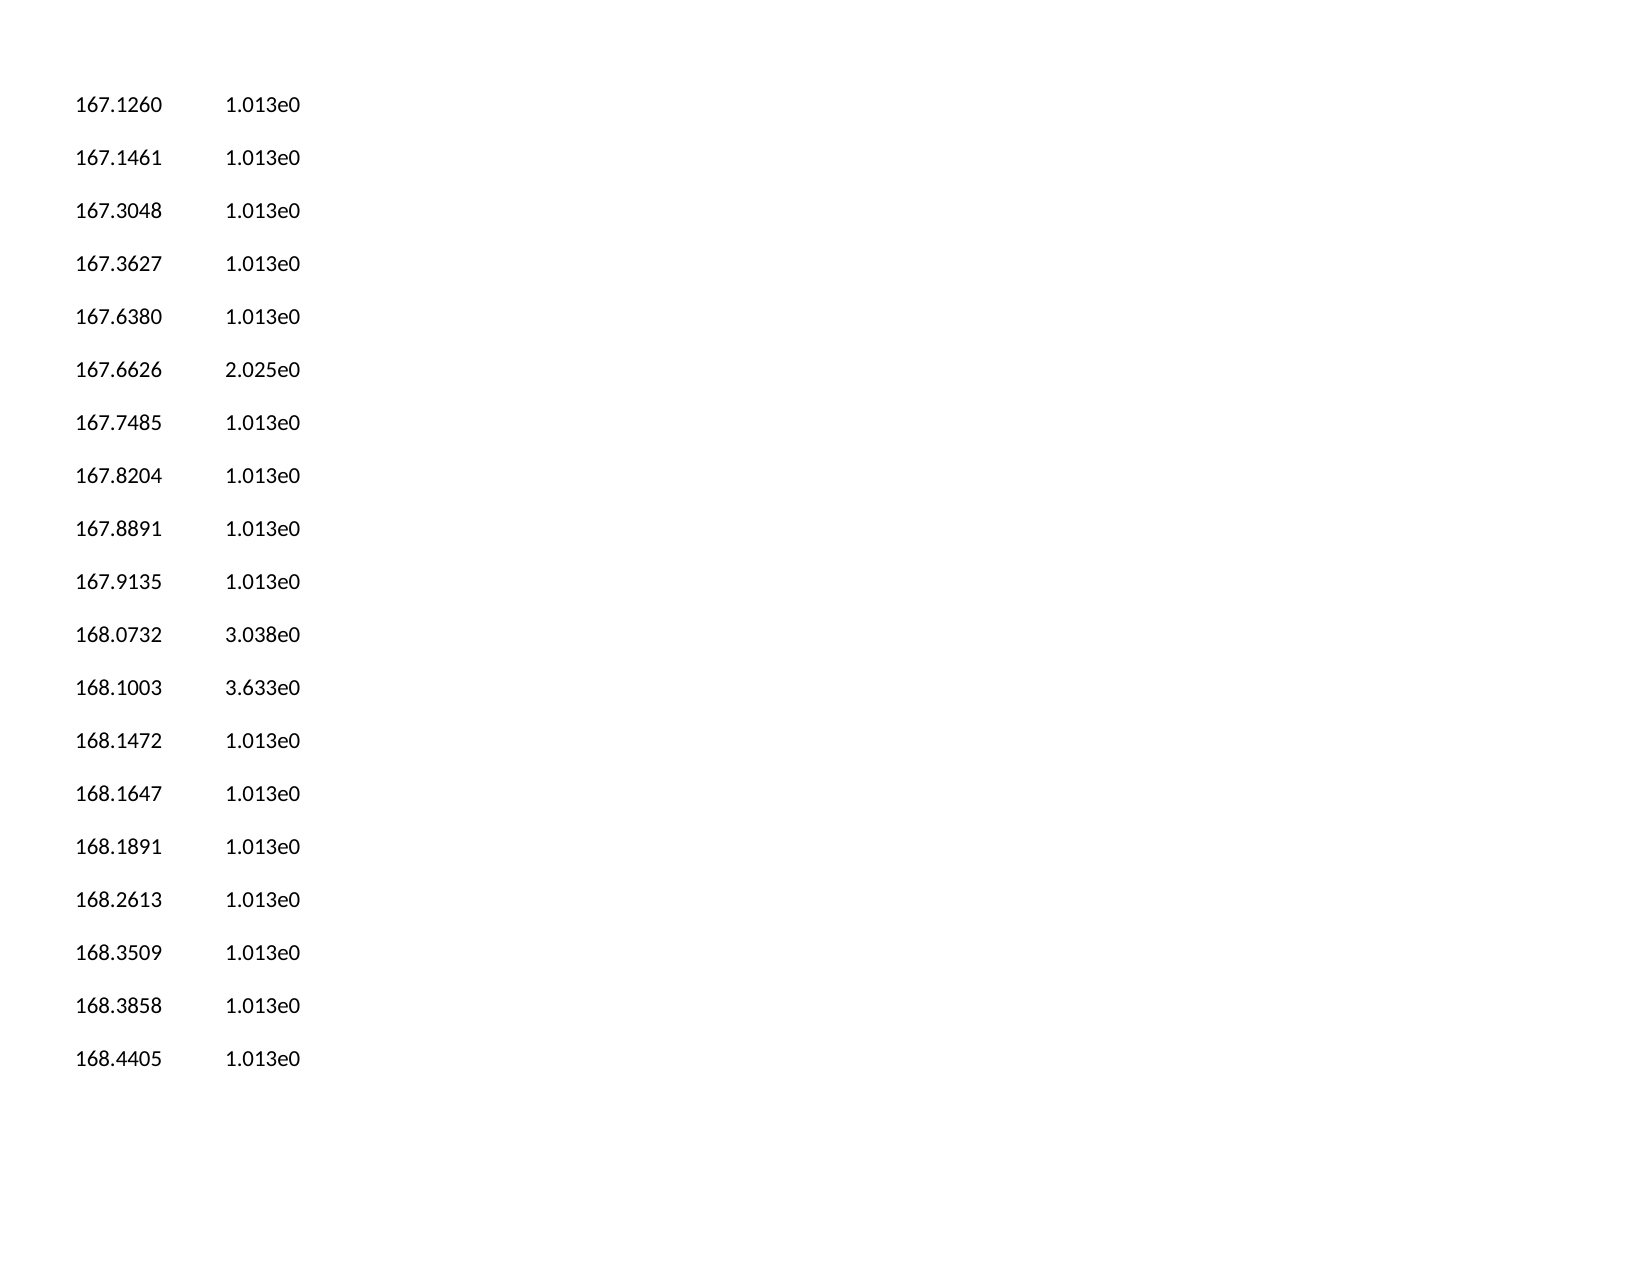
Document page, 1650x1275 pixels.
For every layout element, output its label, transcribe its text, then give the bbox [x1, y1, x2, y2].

text 168.1003 3.633e0 [75, 673, 1563, 701]
text 167.6380 1.013e0 [75, 302, 1563, 330]
text 167.1260 1.013e0 [75, 90, 1563, 118]
text 167.8891 1.013e0 [75, 514, 1563, 542]
text 167.3048 1.013e0 [75, 196, 1563, 224]
text 168.4405 1.013e0 [75, 1044, 1563, 1072]
text 168.2613 1.013e0 [75, 885, 1563, 913]
text 168.3509 1.013e0 [75, 938, 1563, 966]
text 167.1461 1.013e0 [75, 143, 1563, 171]
text 167.6626 2.025e0 [75, 355, 1563, 383]
text 168.1891 1.013e0 [75, 832, 1563, 860]
text 168.1472 1.013e0 [75, 726, 1563, 754]
text 168.1647 1.013e0 [75, 779, 1563, 807]
text 168.0732 3.038e0 [75, 620, 1563, 648]
text 167.7485 1.013e0 [75, 408, 1563, 436]
text 167.8204 1.013e0 [75, 461, 1563, 489]
text 168.3858 1.013e0 [75, 991, 1563, 1019]
text 167.9135 1.013e0 [75, 567, 1563, 595]
text 167.3627 1.013e0 [75, 249, 1563, 277]
